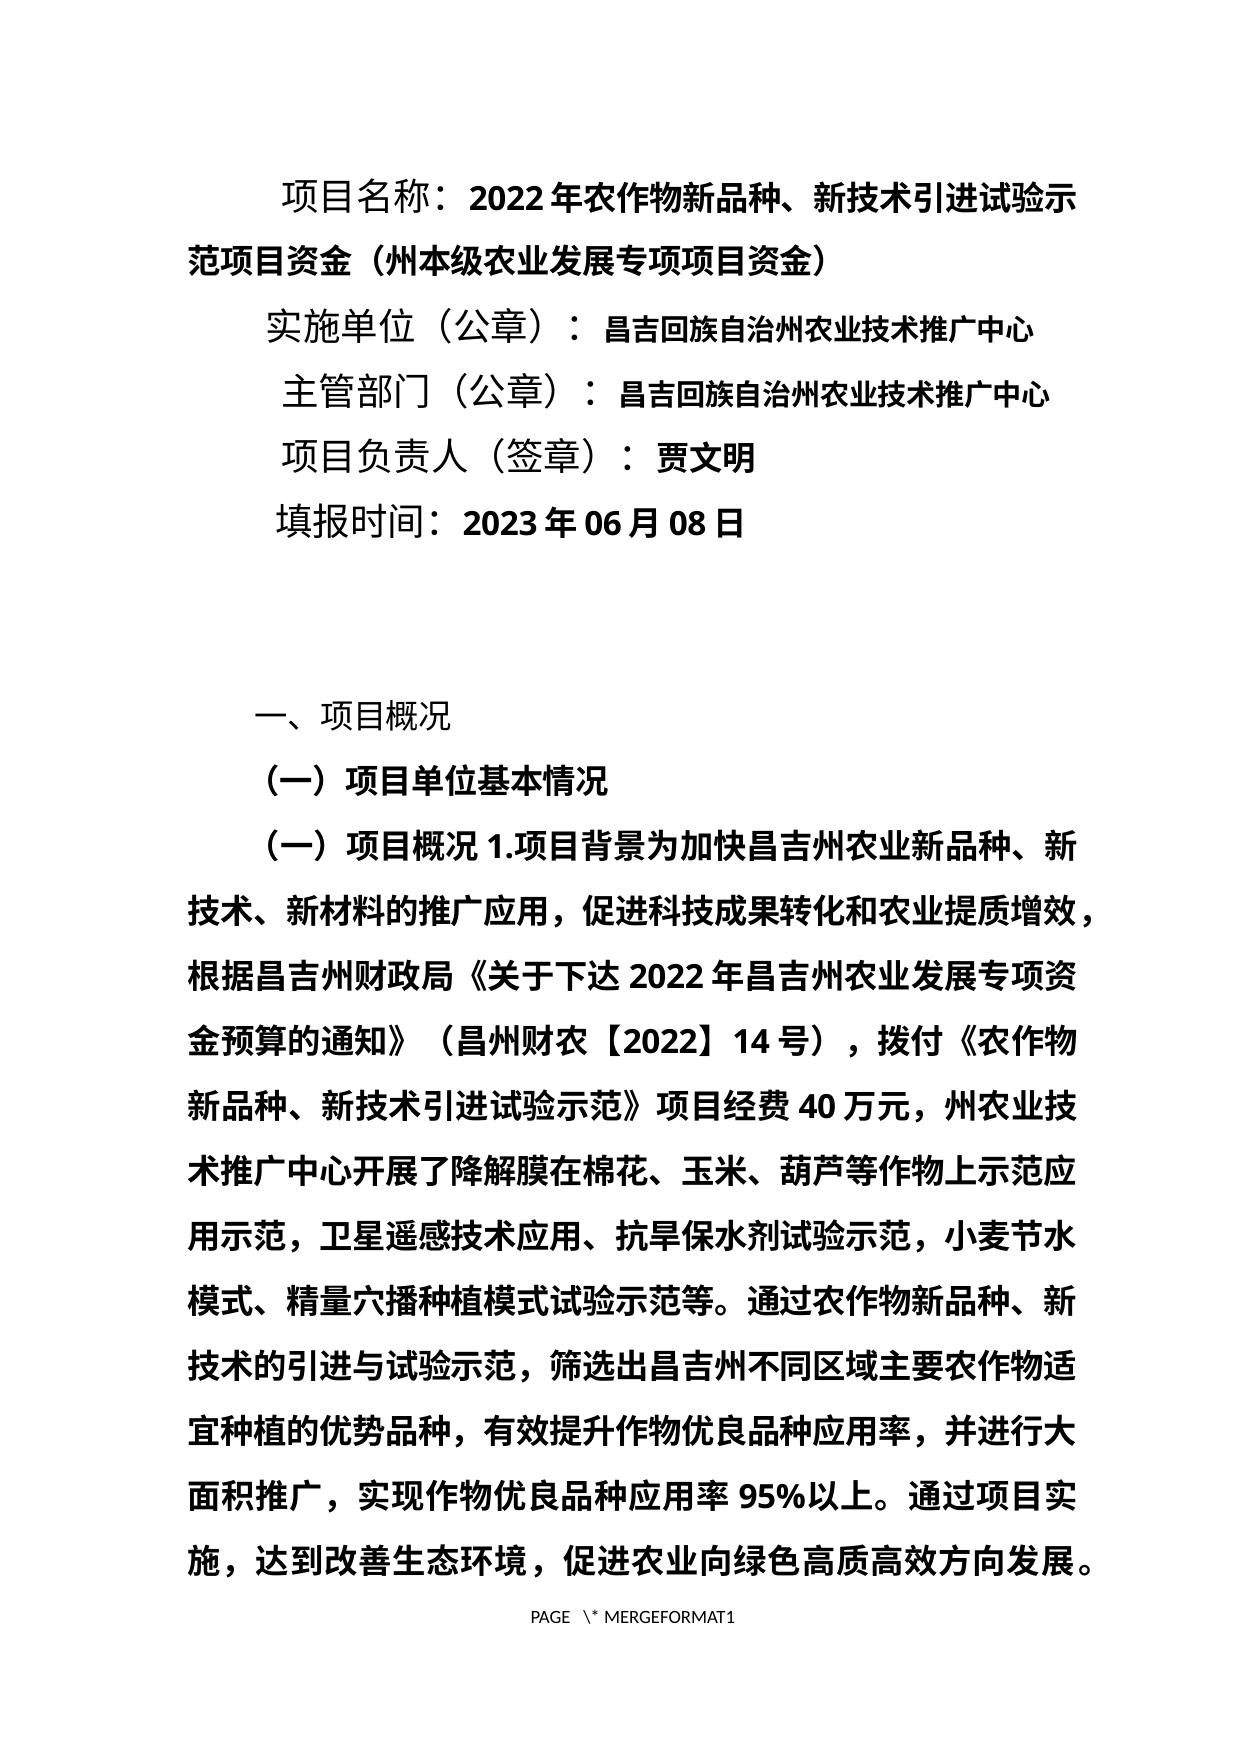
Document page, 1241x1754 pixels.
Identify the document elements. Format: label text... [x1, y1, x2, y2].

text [187, 812, 1078, 1592]
text 项目名称：2022年农作物新品种、新技术引进试验示范项目资金（州本级农业发展专项项目资金） [187, 162, 1078, 292]
text 主管部门（公章）：昌吉回族自治州农业技术推广中心 [187, 357, 1078, 422]
text 填报时间：2023年06月08日 [216, 487, 1078, 552]
text 一、项目概况 [187, 682, 1078, 747]
text 实施单位（公章）：昌吉回族自治州农业技术推广中心 [187, 292, 1078, 357]
text （一）项目单位基本情况 [187, 747, 1078, 812]
text 项目负责人（签章）：贾文明 [187, 422, 1078, 487]
